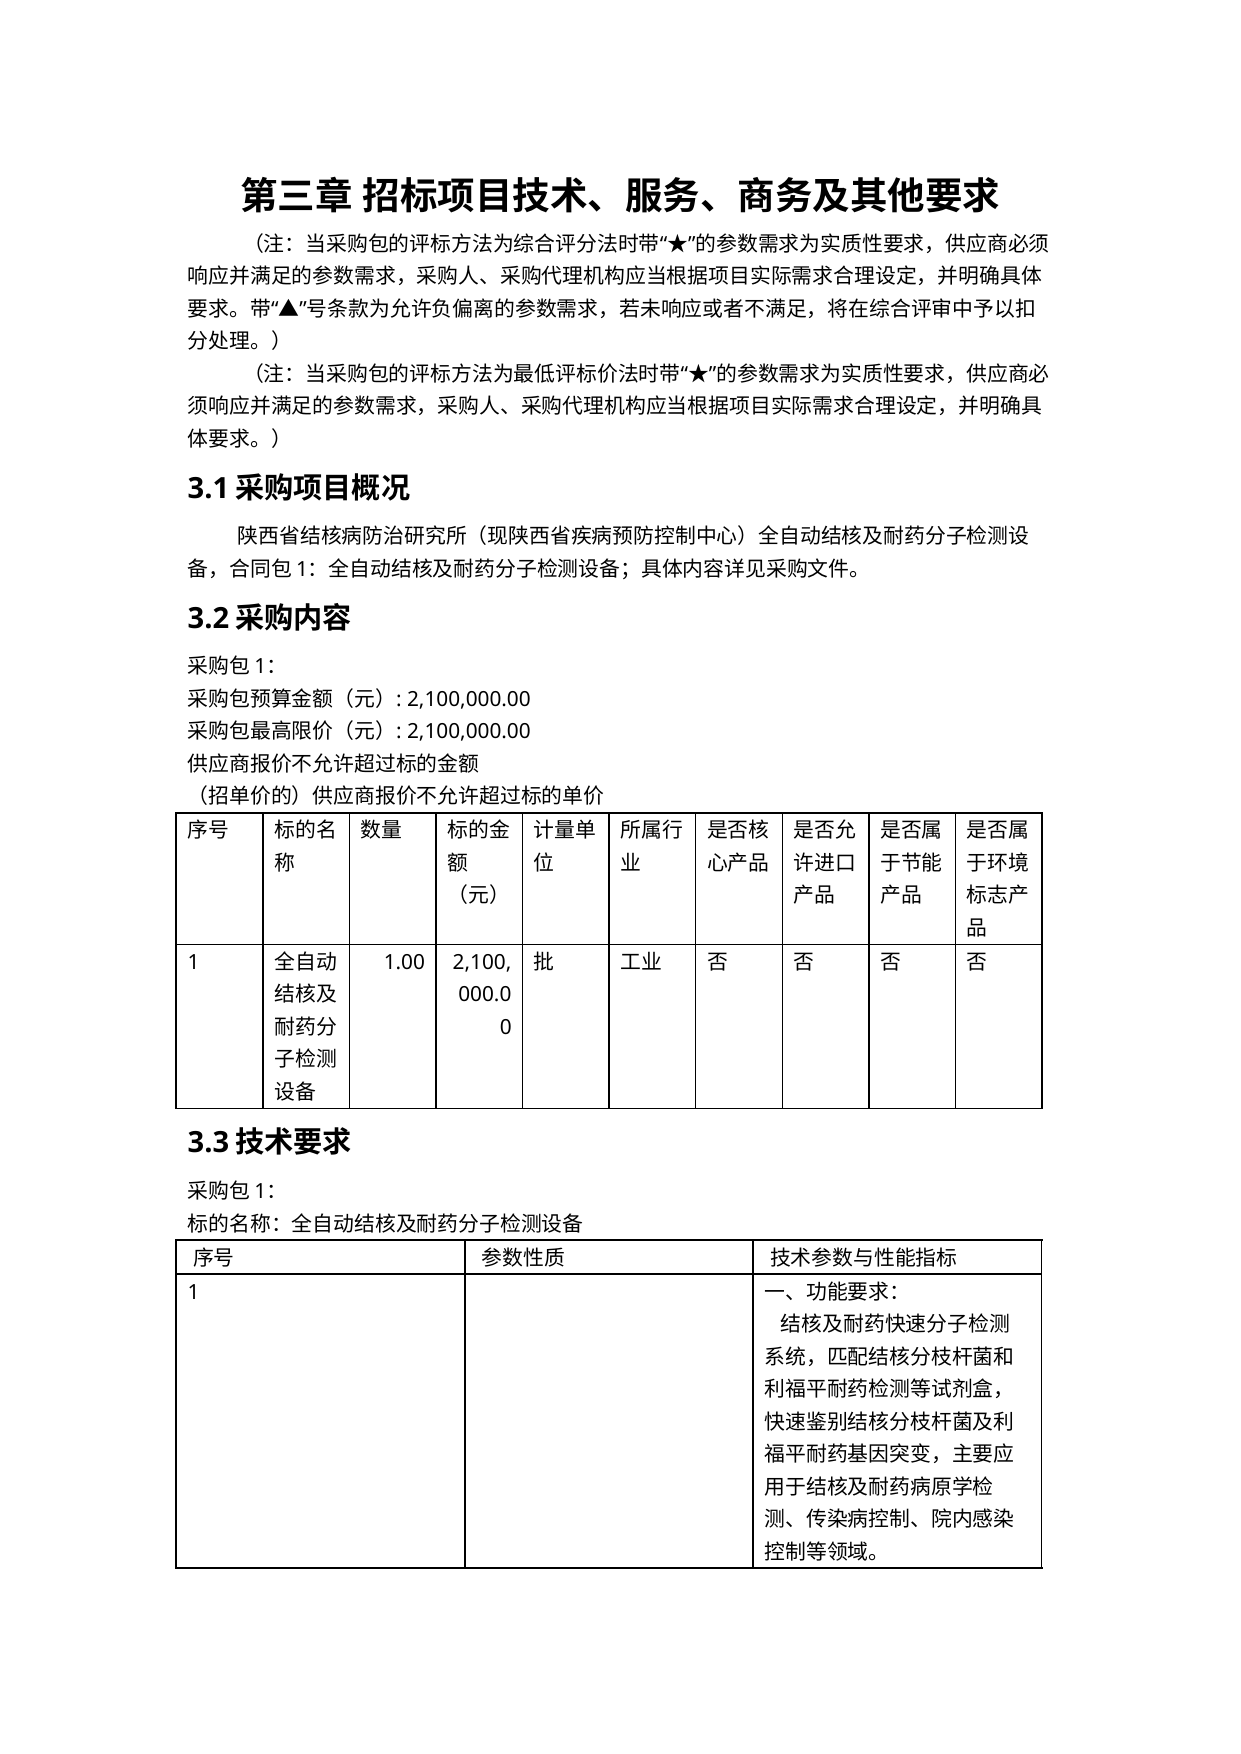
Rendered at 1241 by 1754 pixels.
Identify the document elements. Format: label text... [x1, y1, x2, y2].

table_cell 1 [177, 945, 262, 1108]
text （招单价的）供应商报价不允许超过标的单价 [187, 779, 1053, 812]
table_header 参数性质 [466, 1241, 752, 1273]
text （注：当采购包的评标方法为综合评分法时带“★”的参数需求为实质性要求，供应商必须响应并满足的参数需求，采购人、采购代理机构应当根据项目实际需求合理设定，并明确具体要求。带“▲”号条款为允许负偏离的参数需求，若未响应或者不满足，将在综合评审中予以扣分处理。） [187, 227, 1053, 357]
text 标的名称：全自动结核及耐药分子检测设备 [187, 1207, 1053, 1239]
text 陕西省结核病防治研究所（现陕西省疾病预防控制中心）全自动结核及耐药分子检测设备，合同包1：全自动结核及耐药分子检测设备；具体内容详见采购文件。 [187, 519, 1053, 584]
table_header 技术参数与性能指标 [754, 1241, 1041, 1273]
table_header 所属行业 [610, 814, 695, 943]
table_cell [466, 1275, 752, 1567]
table_cell 否 [956, 945, 1041, 1108]
text 3.1采购项目概况 [187, 454, 1053, 519]
table_header 序号 [177, 1241, 464, 1273]
table_cell 批 [523, 945, 608, 1108]
table_cell 1.00 [350, 945, 435, 1108]
text 第三章 招标项目技术、服务、商务及其他要求 [187, 162, 1053, 227]
table_header 标的金额 （元） [437, 814, 522, 943]
table_header 数量 [350, 814, 435, 943]
text 3.3技术要求 [187, 1109, 1053, 1174]
table_header 计量单位 [523, 814, 608, 943]
table_cell 全自动结核及耐药分子检测设备 [264, 945, 349, 1108]
text 采购包最高限价（元）: 2,100,000.00 [187, 714, 1053, 747]
table_cell 否 [696, 945, 782, 1108]
text 采购包1： [187, 1174, 1053, 1207]
table_header 标的名称 [264, 814, 349, 943]
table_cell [754, 1275, 1041, 1567]
table_header 是否属于节能产品 [870, 814, 955, 943]
table_cell 工业 [610, 945, 695, 1108]
table_cell 否 [870, 945, 955, 1108]
table_header 是否核心产品 [696, 814, 782, 943]
text 3.2采购内容 [187, 584, 1053, 649]
table_header 是否允许进口产品 [783, 814, 868, 943]
table_header 是否属于环境标志产品 [956, 814, 1041, 943]
text 采购包1： [187, 649, 1053, 682]
text 采购包预算金额（元）: 2,100,000.00 [187, 682, 1053, 714]
table_cell 2,100,000.00 [437, 945, 522, 1108]
table_cell 1 [177, 1275, 464, 1567]
table_header 序号 [177, 814, 262, 943]
text （注：当采购包的评标方法为最低评标价法时带“★”的参数需求为实质性要求，供应商必须响应并满足的参数需求，采购人、采购代理机构应当根据项目实际需求合理设定，并明确具体要求。） [187, 357, 1053, 454]
table_cell 否 [783, 945, 868, 1108]
text 供应商报价不允许超过标的金额 [187, 747, 1053, 779]
